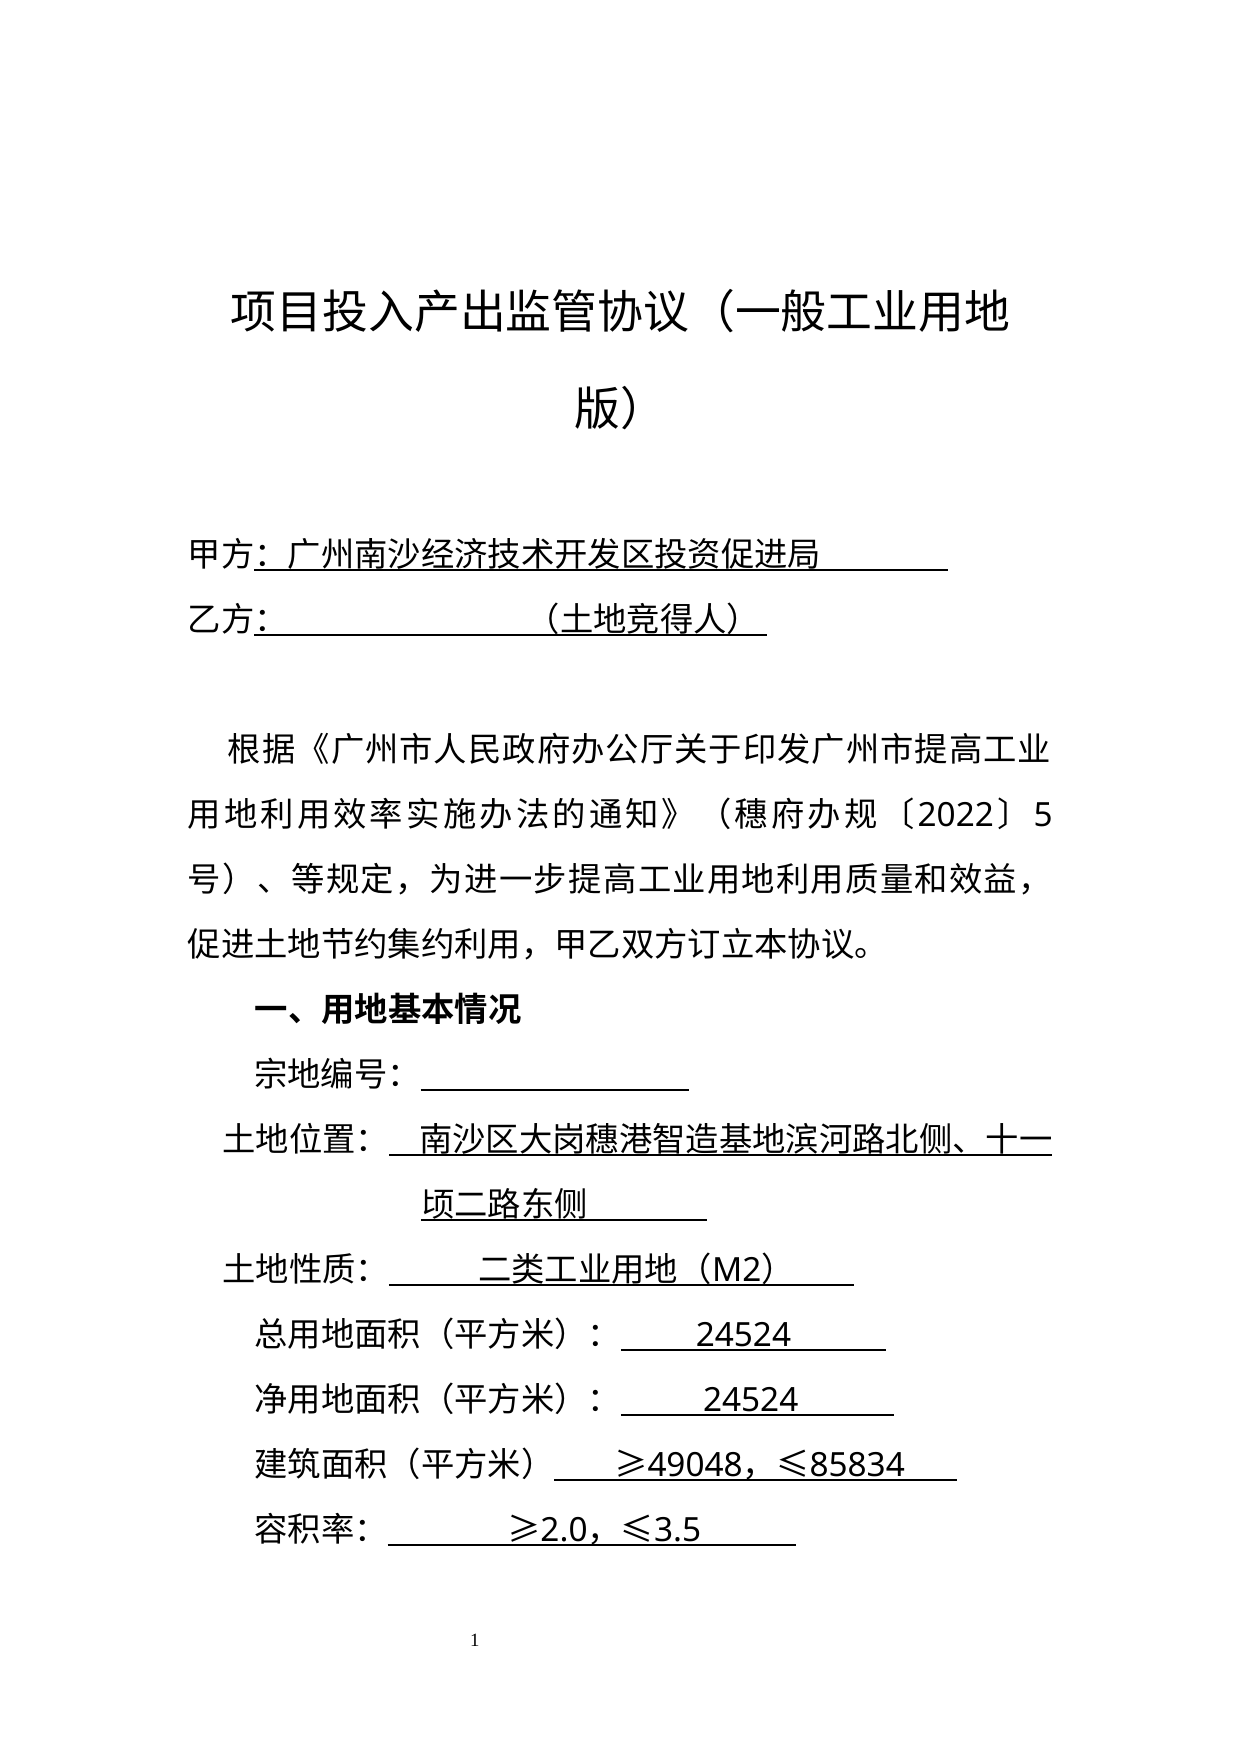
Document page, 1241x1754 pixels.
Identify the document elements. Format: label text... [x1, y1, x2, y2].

text 建筑面积（平方米） ≥49048，≤85834 [187, 1429, 1053, 1494]
text 项目投入产出监管协议（一般工业用地版） [187, 259, 1053, 454]
text 乙方： （土地竞得人） [187, 584, 1053, 649]
text 土地性质： 二类工业用地（M2） [187, 1234, 1053, 1299]
text 根据《广州市人民政府办公厅关于印发广州市提高工业用地利用效率实施办法的通知》（穗府办规〔2022〕5号）、等规定，为进一步提高工业用地利用质量和效益，促进土地节约集约利用，甲乙双方订立本协议。 [187, 714, 1053, 974]
text 净用地面积（平方米）： 24524 [187, 1364, 1053, 1429]
text 容积率： ≥2.0，≤3.5 [187, 1494, 1053, 1559]
text 总用地面积（平方米）： 24524 [187, 1299, 1053, 1364]
text 一、用地基本情况 [187, 974, 1053, 1039]
text 土地位置： 南沙区大岗穗港智造基地滨河路北侧、十一顷二路东侧 [187, 1104, 1053, 1234]
text 宗地编号： [254, 1039, 1053, 1104]
text 甲方：广州南沙经济技术开发区投资促进局 [187, 519, 1053, 584]
